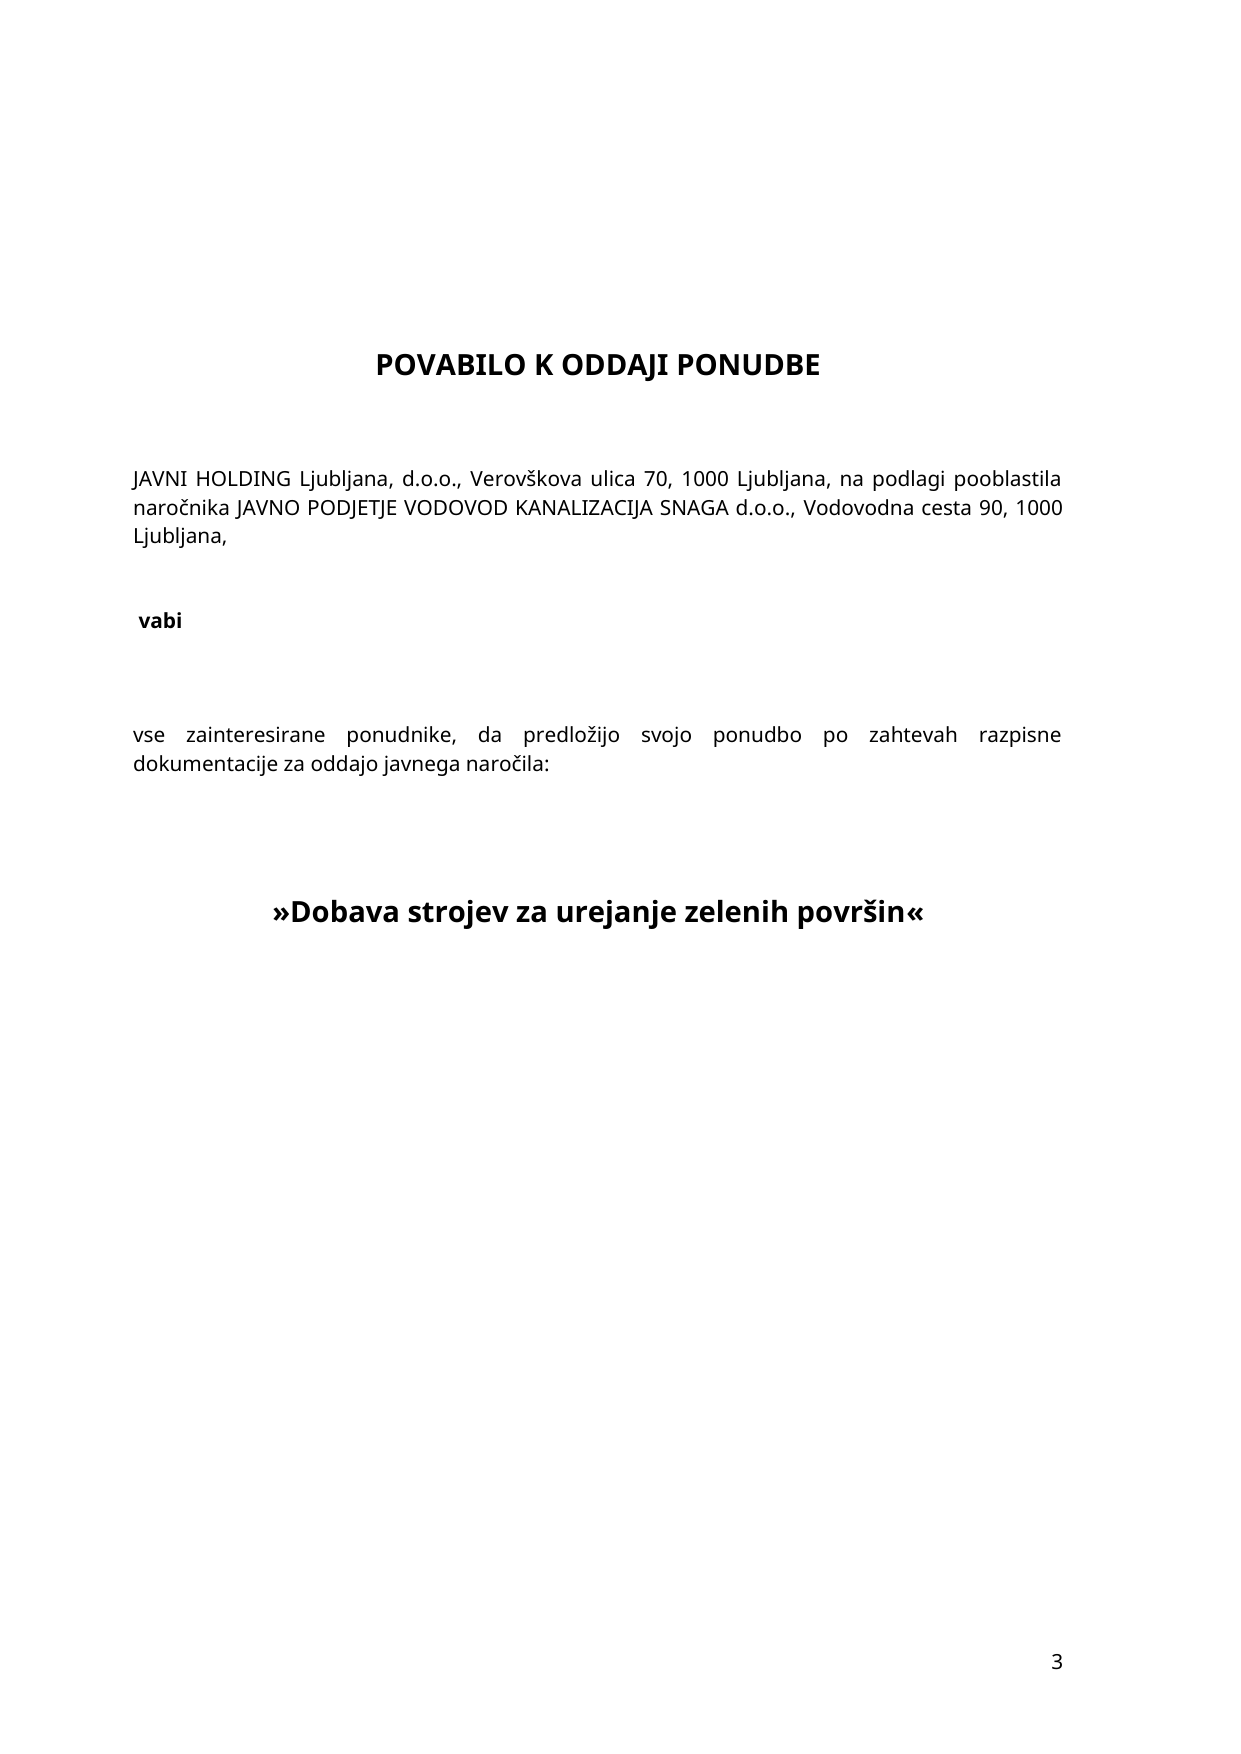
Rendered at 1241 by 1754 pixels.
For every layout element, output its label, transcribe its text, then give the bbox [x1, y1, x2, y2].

text vse zainteresirane ponudnike, da predložijo svojo ponudbo po zahtevah razpisne dokumentacije za oddajo javnega naročila: [133, 720, 1063, 777]
text JAVNI HOLDING Ljubljana, d.o.o., Verovškova ulica 70, 1000 Ljubljana, na podlagi pooblastila naročnika JAVNO PODJETJE VODOVOD KANALIZACIJA SNAGA d.o.o., Vodovodna cesta 90, 1000 Ljubljana, [133, 464, 1063, 550]
text »Dobava strojev za urejanje zelenih površin« [133, 891, 1063, 931]
text vabi [133, 607, 1063, 635]
text POVABILO K ODDAJI PONUDBE [133, 344, 1063, 383]
